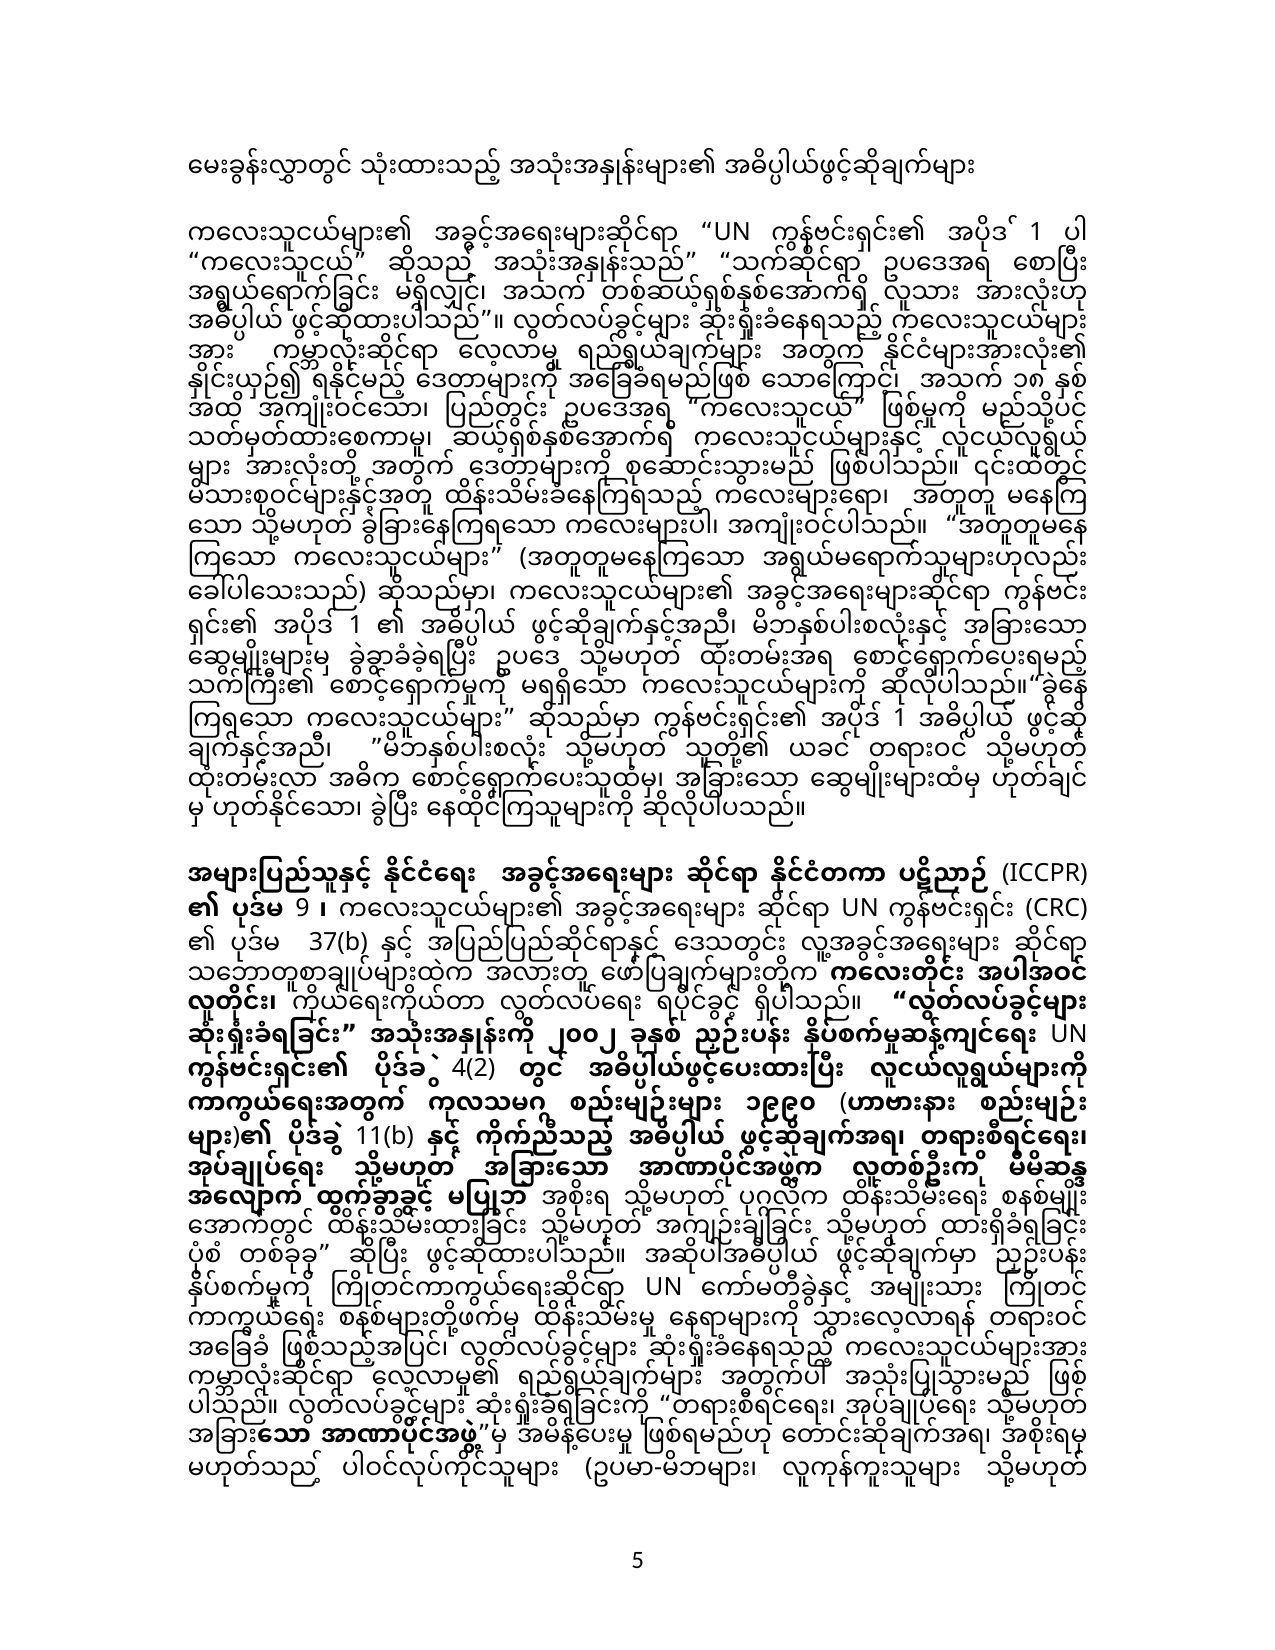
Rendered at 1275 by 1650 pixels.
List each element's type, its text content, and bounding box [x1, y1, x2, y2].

subtitle မေးခွန်းလွှာတွင် သုံးထားသည့် အသုံးအနှုန်းများ၏ အဓိပ္ပါယ်ဖွင့်ဆိုချက်များ [187, 150, 1087, 179]
text ကလေးသူငယ်များ၏ အခွင့်အရေးများဆိုင်ရာ “UN ကွန်ဗင်းရှင်း၏ အပိုဒ် 1 ပါ “ကလေးသူငယ်” ဆိုသည့် အသုံးအနှုန်းသည်” “သက်ဆိုင်ရာ ဥပဒေအရ စောပြီး အရွယ်ရောက်ခြင်း မရှိလျှင်၊ အသက် တစ်ဆယ့်ရှစ်နှစ်အောက်ရှိ လူသား အားလုံးဟု အဓိပ္ပါယ် ဖွင့်ဆိုထားပါသည်”။ လွတ်လပ်ခွင့်များ ဆုံးရှုံးခံနေရသည့် ကလေးသူငယ်များအား ကမ္ဘာလုံးဆိုင်ရာ လေ့လာမှု ရည်ရွယ်ချက်များ အတွက် နိုင်ငံများအားလုံး၏ နှိုင်းယှဉ်၍ ရနိုင်မည့် ဒေတာများကို အခြေခံရမည်ဖြစ် သောကြောင့်၊ အသက် ၁၈ နှစ်အထိ အကျုံးဝင်သော၊ ပြည်တွင်း ဥပဒေအရ “ကလေးသူငယ်” ဖြစ်မှုကို မည်သို့ပင် သတ်မှတ်ထားစေကာမူ၊ ဆယ့်ရှစ်နှစ်အောက်ရှိ ကလေးသူငယ်များနှင့် လူငယ်လူရွယ်များ အားလုံးတို့ အတွက် ဒေတာများကို စုဆောင်းသွားမည် ဖြစ်ပါသည်။ ၎င်းထဲတွင် မိသားစုဝင်များနှင့်အတူ ထိန်းသိမ်းခံနေကြရသည့် ကလေးများရော၊ အတူတူ မနေကြသော သို့မဟုတ် ခွဲခြားနေကြရသော ကလေးများပါ၊ အကျုံးဝင်ပါသည်။ “အတူတူမနေကြသော ကလေးသူငယ်များ” (အတူတူမနေကြသော အရွယ်မရောက်သူများဟုလည်း ခေါ်ပါသေးသည်) ဆိုသည်မှာ၊ ကလေးသူငယ်များ၏ အခွင့်အရေးများဆိုင်ရာ ကွန်ဗင်းရှင်း၏ အပိုဒ် 1 ၏ အဓိပ္ပါယ် ဖွင့်ဆိုချက်နှင့်အညီ၊ မိဘနှစ်ပါးစလုံးနှင့် အခြားသော ဆွေမျိုးများမှ ခွဲခွာခံခဲ့ရပြီး ဥပဒေ သို့မဟုတ် ထုံးတမ်းအရ စောင့်ရှောက်ပေးရမည့် သက်ကြီး၏ စောင့်ရှောက်မှုကို မရရှိသော ကလေးသူငယ်များကို ဆိုလိုပါသည်။“ခွဲနေကြရသော ကလေးသူငယ်များ” ဆိုသည်မှာ ကွန်ဗင်းရှင်း၏ အပိုဒ် 1 အဓိပ္ပါယ် ဖွင့်ဆိုချက်နှင့်အညီ၊ ”မိဘနှစ်ပါးစလုံး သို့မဟုတ် သူတို့၏ ယခင် တရားဝင် သို့မဟုတ် ထုံးတမ်းလာ အဓိက စောင့်ရှောက်ပေးသူထံမှ၊ အခြားသော ဆွေမျိုးများထံမှ ဟုတ်ချင်မှ ဟုတ်နိုင်သော၊ ခွဲပြီး နေထိုင်ကြသူများကို ဆိုလိုပါပသည်။ [187, 213, 1087, 821]
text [187, 855, 1087, 1482]
